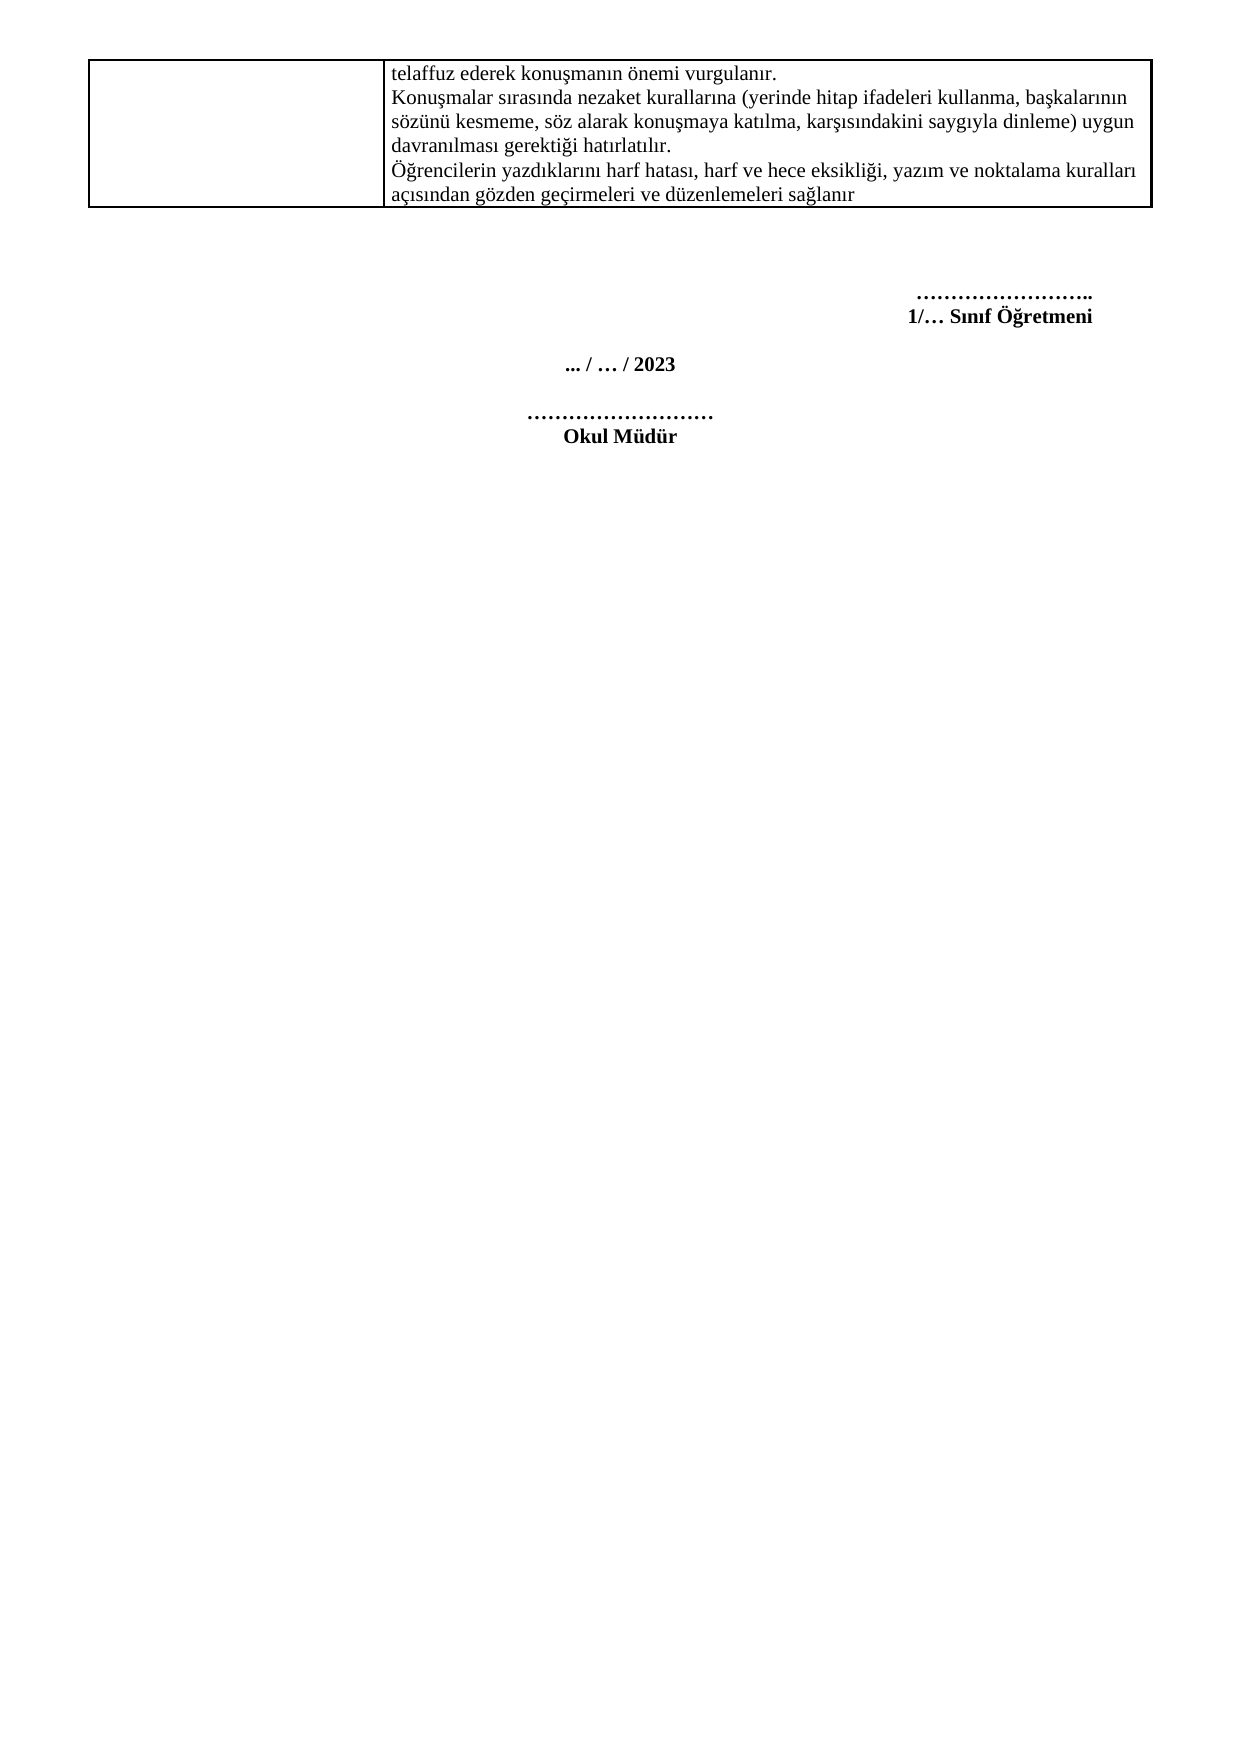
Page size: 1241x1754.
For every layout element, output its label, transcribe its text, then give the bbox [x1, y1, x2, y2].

text ……………………… [148, 400, 1093, 424]
text Okul Müdür [148, 424, 1093, 448]
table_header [90, 61, 383, 206]
text ... / … / 2023 [148, 352, 1093, 376]
text 1/… Sınıf Öğretmeni [148, 304, 1093, 328]
text …………………….. [148, 280, 1093, 304]
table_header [385, 61, 1150, 206]
